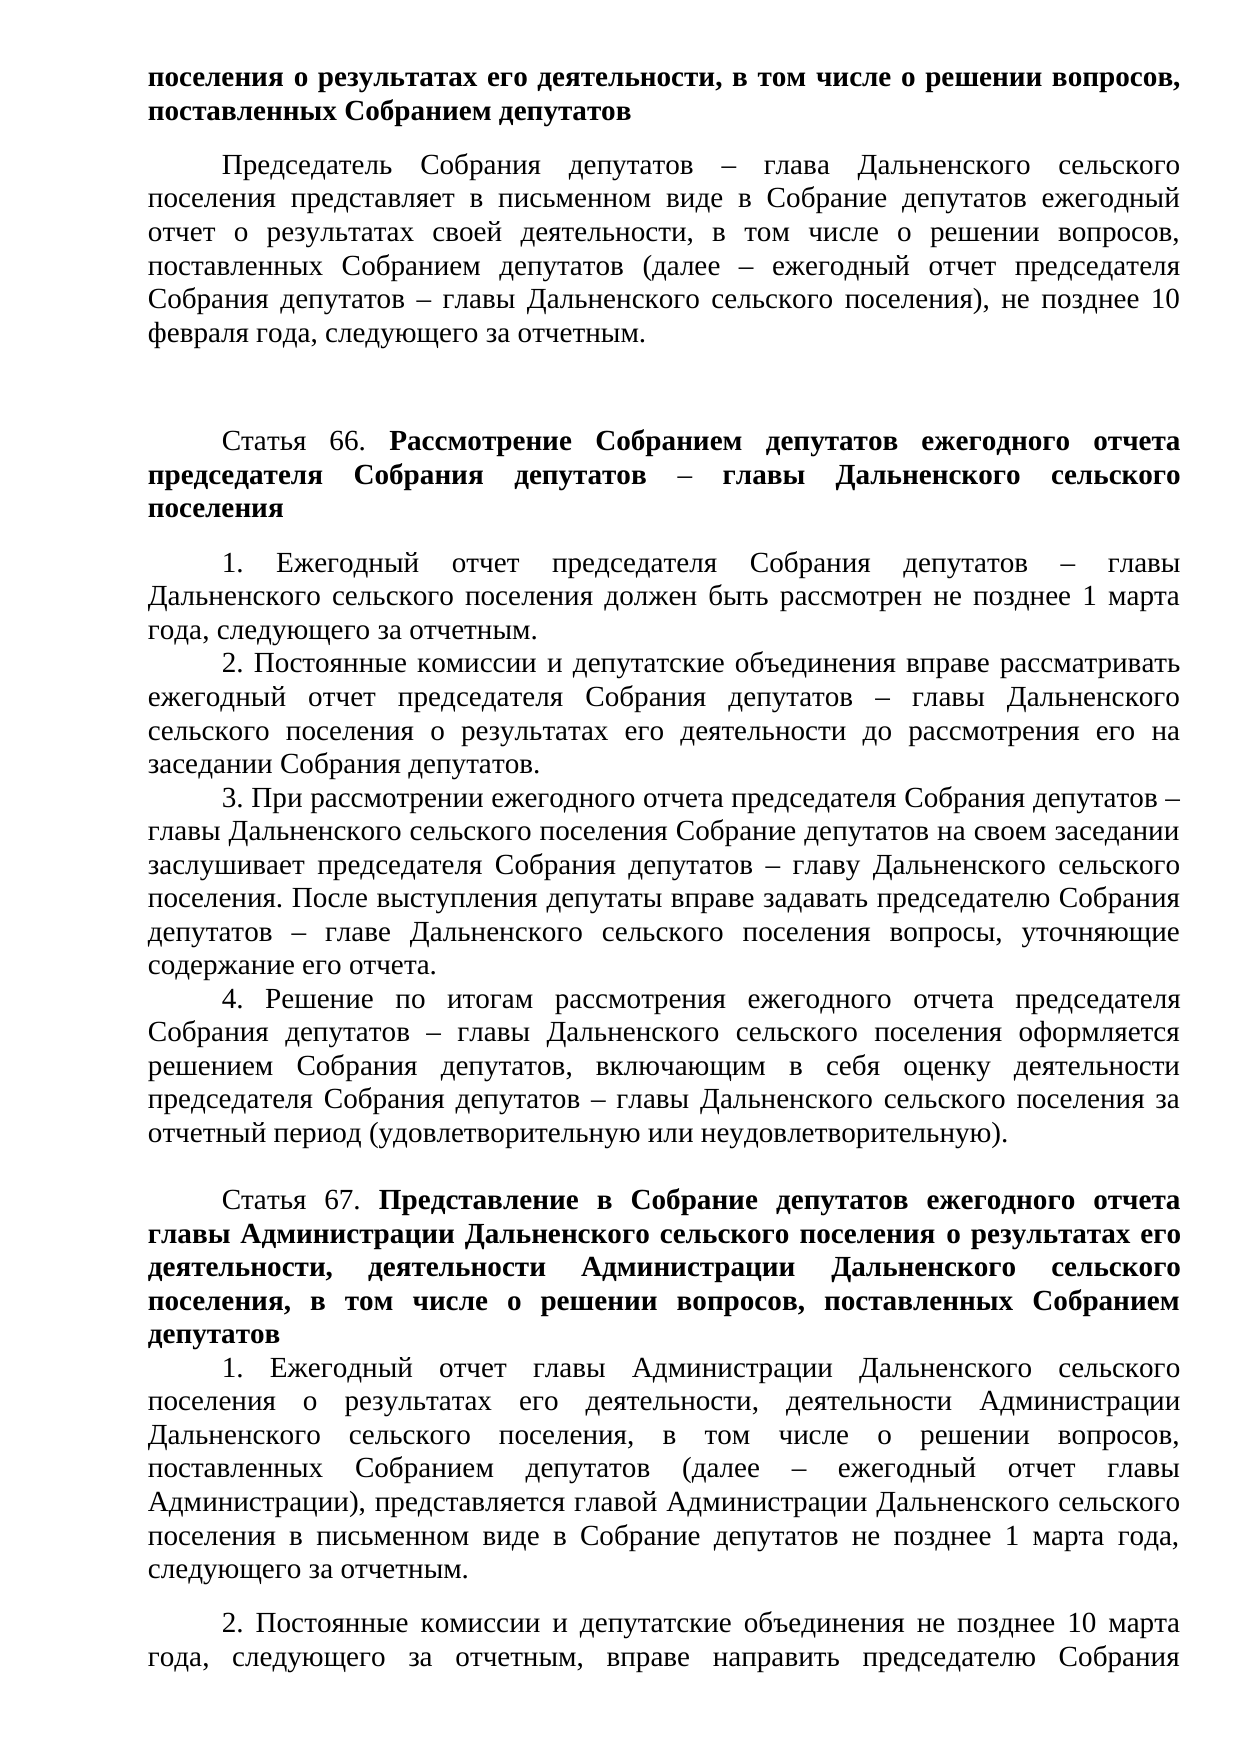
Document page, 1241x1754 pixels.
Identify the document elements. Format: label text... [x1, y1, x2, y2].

text 4. Решение по итогам рассмотрения ежегодного отчета председателя Собрания депутатов – главы Дальненского сельского поселения оформляется решением Собрания депутатов, включающим в себя оценку деятельности председателя Собрания депутатов – главы Дальненского сельского поселения за отчетный период (удовлетворительную или неудовлетворительную). [148, 981, 1181, 1149]
text Статья 67. Представление в Собрание депутатов ежегодного отчета главы Администрации Дальненского сельского поселения о результатах его деятельности, деятельности Администрации Дальненского сельского поселения, в том числе о решении вопросов, поставленных Собранием депутатов [148, 1182, 1181, 1350]
text 1. Ежегодный отчет главы Администрации Дальненского сельского поселения о результатах его деятельности, деятельности Администрации Дальненского сельского поселения, в том числе о решении вопросов, поставленных Собранием депутатов (далее – ежегодный отчет главы Администрации), представляется главой Администрации Дальненского сельского поселения в письменном виде в Собрание депутатов не позднее 1 марта года, следующего за отчетным. [148, 1350, 1181, 1585]
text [148, 1606, 1181, 1673]
text 3. При рассмотрении ежегодного отчета председателя Собрания депутатов – главы Дальненского сельского поселения Собрание депутатов на своем заседании заслушивает председателя Собрания депутатов – главу Дальненского сельского поселения. После выступления депутаты вправе задавать председателю Собрания депутатов – главе Дальненского сельского поселения вопросы, уточняющие содержание его отчета. [148, 780, 1181, 981]
text Председатель Собрания депутатов – глава Дальненского сельского поселения представляет в письменном виде в Собрание депутатов ежегодный отчет о результатах своей деятельности, в том числе о решении вопросов, поставленных Собранием депутатов (далее – ежегодный отчет председателя Собрания депутатов – главы Дальненского сельского поселения), не позднее 10 февраля года, следующего за отчетным. [148, 147, 1181, 348]
text 1. Ежегодный отчет председателя Собрания депутатов – главы Дальненского сельского поселения должен быть рассмотрен не позднее 1 марта года, следующего за отчетным. [148, 545, 1181, 646]
text 2. Постоянные комиссии и депутатские объединения вправе рассматривать ежегодный отчет председателя Собрания депутатов – главы Дальненского сельского поселения о результатах его деятельности до рассмотрения его на заседании Собрания депутатов. [148, 646, 1181, 780]
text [148, 59, 1181, 126]
text Статья 66. Рассмотрение Собранием депутатов ежегодного отчета председателя Собрания депутатов – главы Дальненского сельского поселения [148, 423, 1181, 524]
